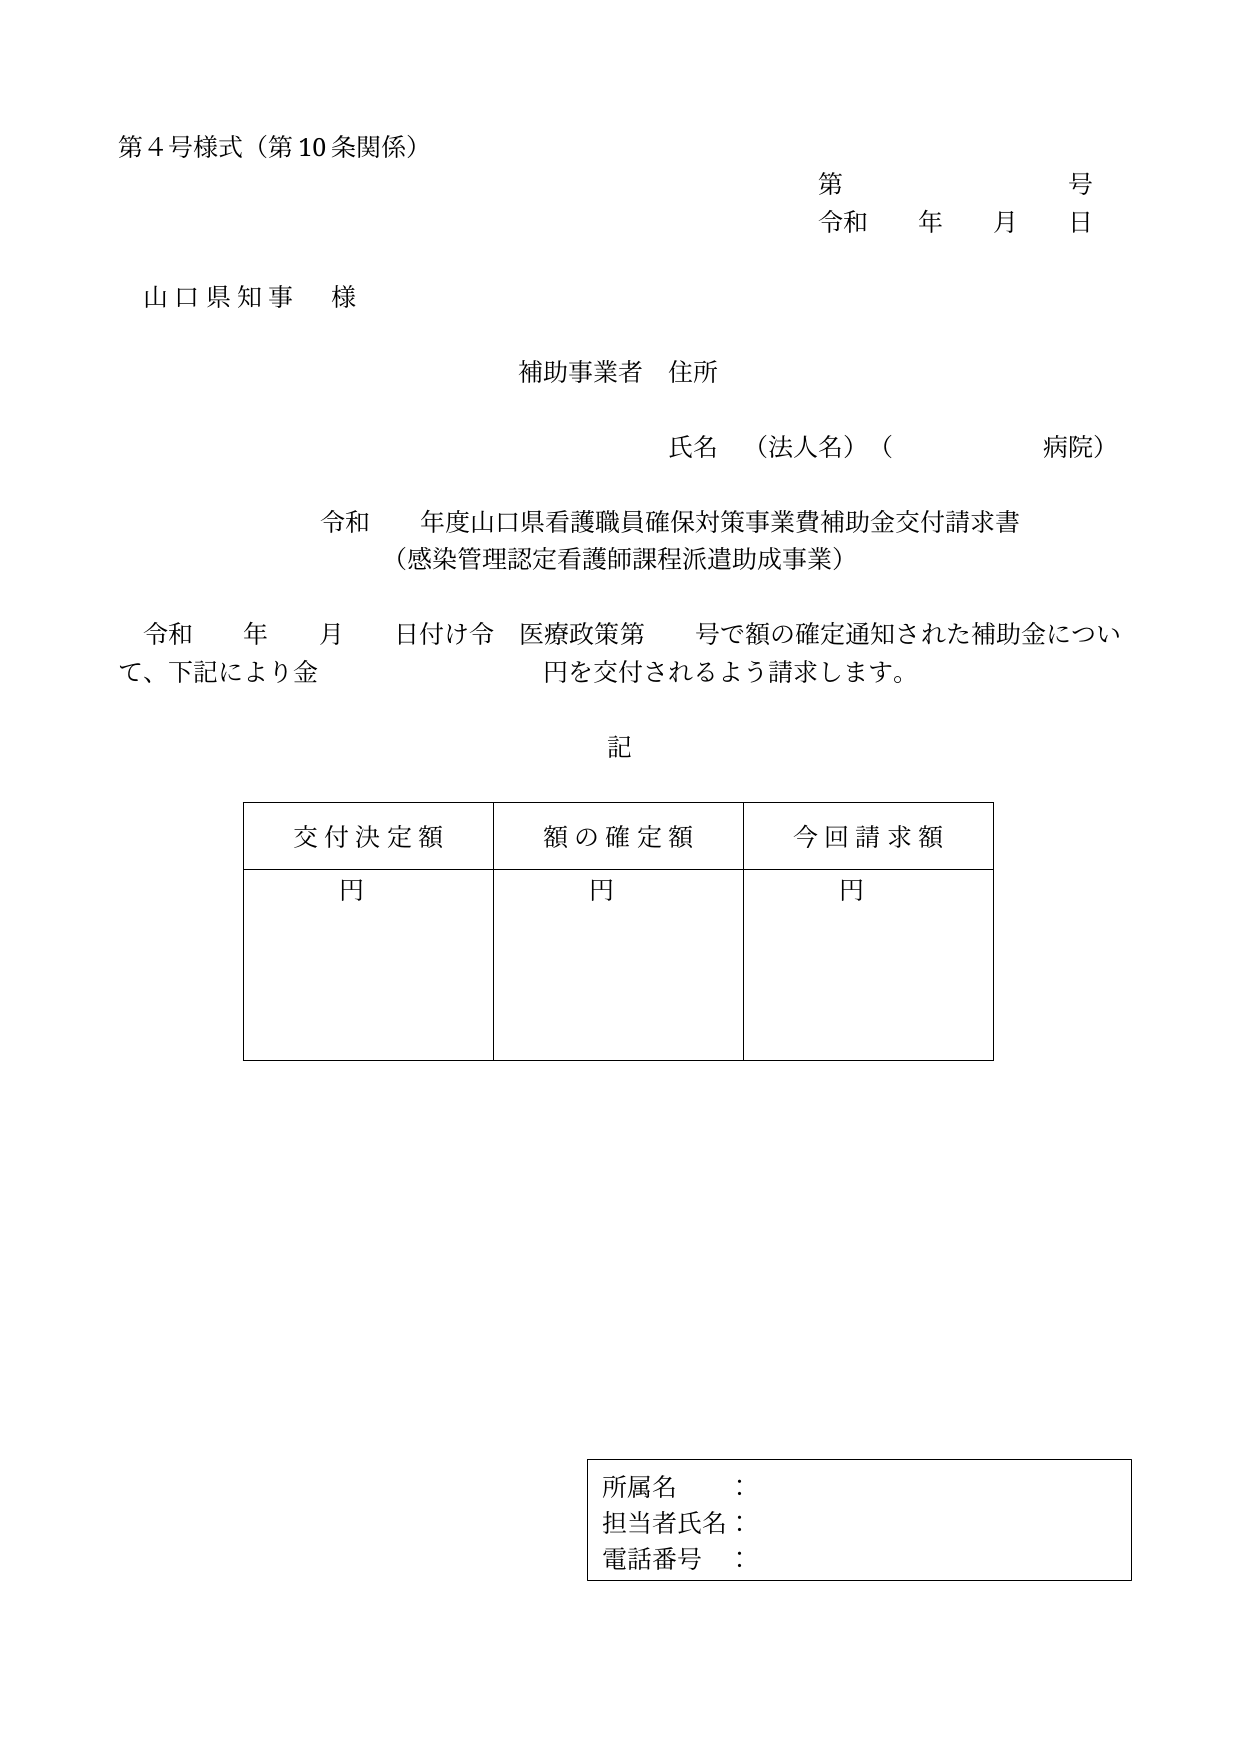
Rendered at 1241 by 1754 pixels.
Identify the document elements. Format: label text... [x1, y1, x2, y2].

text 記 [118, 727, 1122, 764]
table_cell 円 [244, 870, 493, 1060]
text （感染管理認定看護師課程派遣助成事業） [118, 539, 1122, 577]
text 補助事業者 住所 [518, 352, 1122, 389]
table_header 今 回 請 求 額 [744, 803, 993, 869]
text 第４号様式（第10条関係） [118, 127, 1122, 164]
table_header 額 の 確 定 額 [494, 803, 743, 869]
text 山 口 県 知 事 様 [118, 277, 1122, 314]
table_header 交 付 決 定 額 [244, 803, 493, 869]
text 令和 年 月 日付け令 医療政策第 号で額の確定通知された補助金について、下記により金 円を交付されるよう請求します。 [118, 614, 1122, 689]
table_cell 円 [494, 870, 743, 1060]
table_cell 円 [744, 870, 993, 1060]
text 令和 年度山口県看護職員確保対策事業費補助金交付請求書 [118, 502, 1122, 539]
text 第 号 [818, 164, 1122, 202]
text 氏名 （法人名）（ 病院） [668, 427, 1122, 464]
text 令和 年 月 日 [818, 202, 1122, 239]
